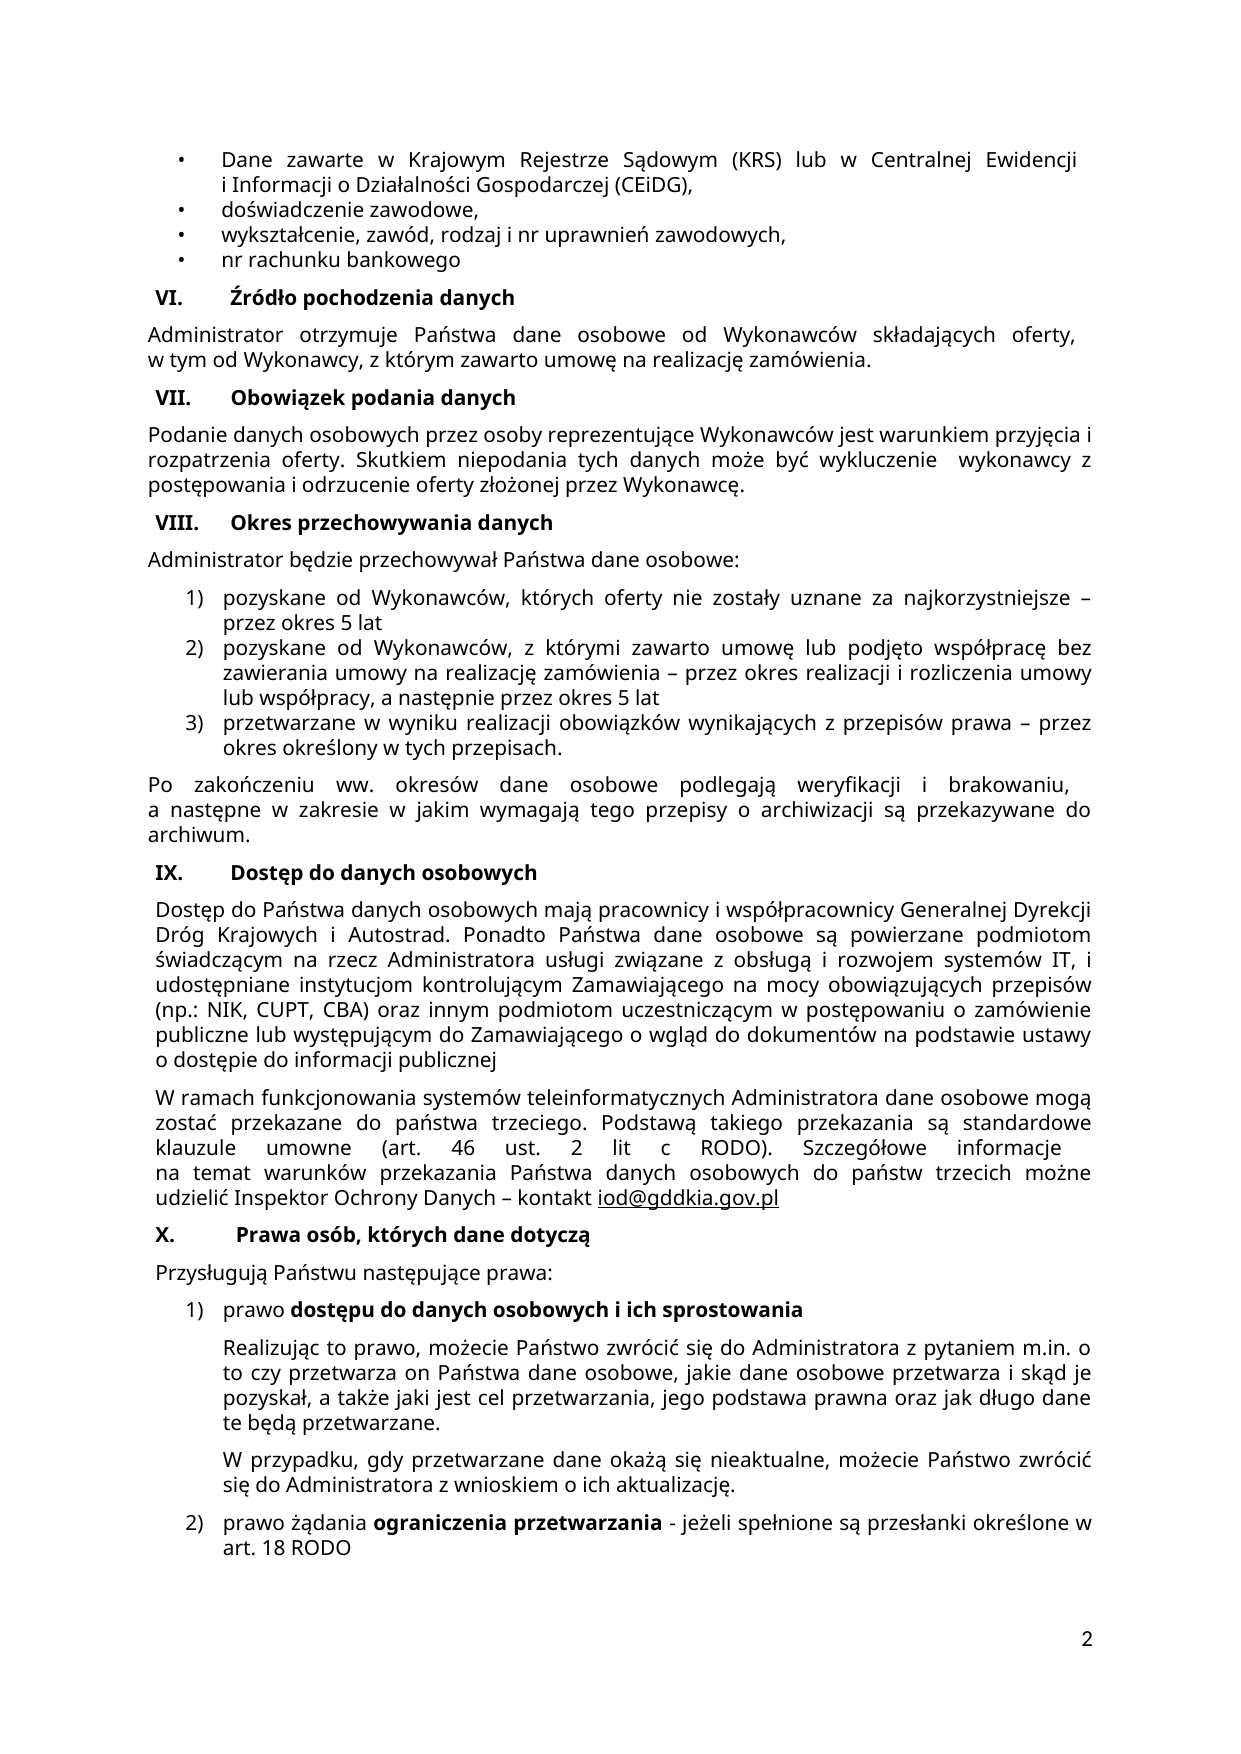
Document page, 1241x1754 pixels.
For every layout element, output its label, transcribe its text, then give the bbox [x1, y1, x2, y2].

text Administrator będzie przechowywał Państwa dane osobowe: [148, 548, 1093, 573]
list doświadczenie zawodowe, [177, 198, 1093, 223]
text Przysługują Państwu następujące prawa: [155, 1260, 1093, 1285]
text Po zakończeniu ww. okresów dane osobowe podlegają weryfikacji i brakowaniu, a następne w zakresie w jakim wymagają tego przepisy o archiwizacji są przekazywane do archiwum. [148, 773, 1093, 848]
list przetwarzane w wyniku realizacji obowiązków wynikających z przepisów prawa – przez okres określony w tych przepisach. [185, 710, 1093, 760]
list Prawa osób, których dane dotyczą [155, 1223, 1093, 1248]
list pozyskane od Wykonawców, których oferty nie zostały uznane za najkorzystniejsze – przez okres 5 lat [185, 585, 1093, 635]
list Dane zawarte w Krajowym Rejestrze Sądowym (KRS) lub w Centralnej Ewidencji i Informacji o Działalności Gospodarczej (CEiDG), [177, 148, 1093, 198]
list Realizując to prawo, możecie Państwo zwrócić się do Administratora z pytaniem m.in. o to czy przetwarza on Państwa dane osobowe, jakie dane osobowe przetwarza i skąd je pozyskał, a także jaki jest cel przetwarzania, jego podstawa prawna oraz jak długo dane te będą przetwarzane. [223, 1335, 1093, 1435]
list Okres przechowywania danych [155, 510, 1093, 535]
text W ramach funkcjonowania systemów teleinformatycznych Administratora dane osobowe mogą zostać przekazane do państwa trzeciego. Podstawą takiego przekazania są standardowe klauzule umowne (art. 46 ust. 2 lit c RODO). Szczegółowe informacje na temat warunków przekazania Państwa danych osobowych do państw trzecich możne udzielić Inspektor Ochrony Danych – kontakt iod@gddkia.gov.pl [155, 1085, 1093, 1210]
list Dostęp do danych osobowych [155, 860, 1093, 885]
text Dostęp do Państwa danych osobowych mają pracownicy i współpracownicy Generalnej Dyrekcji Dróg Krajowych i Autostrad. Ponadto Państwa dane osobowe są powierzane podmiotom świadczącym na rzecz Administratora usługi związane z obsługą i rozwojem systemów IT, i udostępniane instytucjom kontrolującym Zamawiającego na mocy obowiązujących przepisów (np.: NIK, CUPT, CBA) oraz innym podmiotom uczestniczącym w postępowaniu o zamówienie publiczne lub występującym do Zamawiającego o wgląd do dokumentów na podstawie ustawy o dostępie do informacji publicznej [155, 898, 1093, 1073]
list W przypadku, gdy przetwarzane dane okażą się nieaktualne, możecie Państwo zwrócić się do Administratora z wnioskiem o ich aktualizację. [223, 1448, 1093, 1498]
list Obowiązek podania danych [155, 385, 1093, 410]
list nr rachunku bankowego [177, 248, 1093, 273]
list prawo żądania ograniczenia przetwarzania - jeżeli spełnione są przesłanki określone w art. 18 RODO [185, 1510, 1093, 1560]
list prawo dostępu do danych osobowych i ich sprostowania [185, 1298, 1093, 1323]
text Administrator otrzymuje Państwa dane osobowe od Wykonawców składających oferty, w tym od Wykonawcy, z którym zawarto umowę na realizację zamówienia. [148, 323, 1093, 373]
list Podanie danych osobowych przez osoby reprezentujące Wykonawców jest warunkiem przyjęcia i rozpatrzenia oferty. Skutkiem niepodania tych danych może być wykluczenie wykonawcy z postępowania i odrzucenie oferty złożonej przez Wykonawcę. [148, 423, 1093, 498]
list wykształcenie, zawód, rodzaj i nr uprawnień zawodowych, [177, 223, 1093, 248]
list pozyskane od Wykonawców, z którymi zawarto umowę lub podjęto współpracę bez zawierania umowy na realizację zamówienia – przez okres realizacji i rozliczenia umowy lub współpracy, a następnie przez okres 5 lat [185, 635, 1093, 710]
list Źródło pochodzenia danych [155, 285, 1093, 310]
